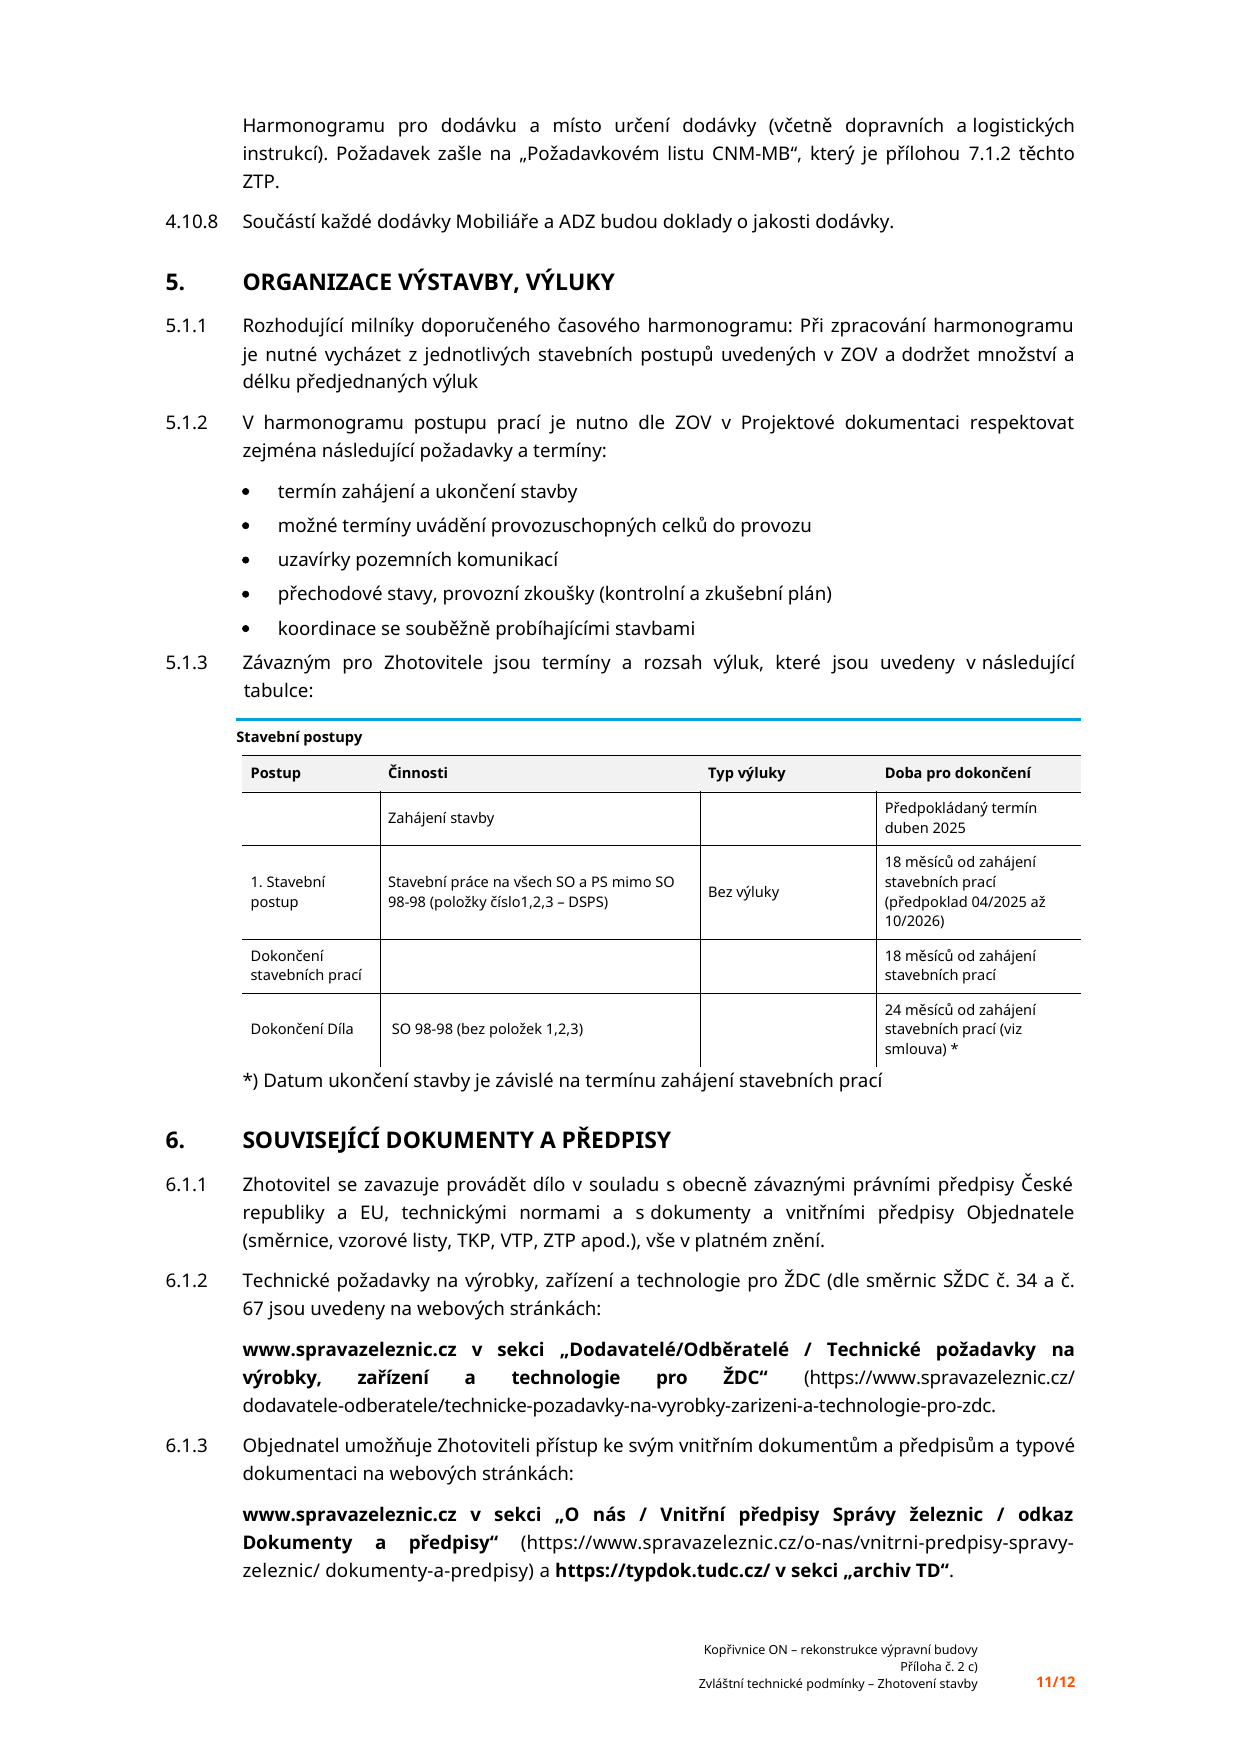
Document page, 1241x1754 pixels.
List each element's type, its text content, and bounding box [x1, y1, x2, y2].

table_header Postup [242, 756, 380, 791]
list uzavírky pozemních komunikací [242, 546, 1075, 572]
text Závazným pro Zhotovitele jsou termíny a rozsah výluk, které jsou uvedeny v následující tabulce: [165, 649, 1075, 703]
text V harmonogramu postupu prací je nutno dle ZOV v Projektové dokumentaci respektovat zejména následující požadavky a termíny: [165, 409, 1075, 463]
text ORGANIZACE VÝSTAVBY, VÝLUKY [165, 266, 1075, 297]
table_cell 18 měsíců od zahájení stavebních prací [877, 940, 1081, 993]
text www.spravazeleznic.cz v sekci „O nás / Vnitřní předpisy Správy železnic / odkaz Dokumenty a předpisy“ (https://www.spravazeleznic.cz/o-nas/vnitrni-predpisy-spravy-zeleznic/ dokumenty-a-predpisy) a https://typdok.tudc.cz/ v sekci „archiv TD“. [242, 1501, 1075, 1583]
table_cell Bez výluky [701, 846, 876, 939]
text *) Datum ukončení stavby je závislé na termínu zahájení stavebních prací [242, 1067, 1075, 1092]
text Rozhodující milníky doporučeného časového harmonogramu: Při zpracování harmonogramu je nutné vycházet z jednotlivých stavebních postupů uvedených v ZOV a dodržet množství a délku předjednaných výluk [165, 313, 1075, 394]
list přechodové stavy, provozní zkoušky (kontrolní a zkušební plán) [242, 581, 1075, 606]
list koordinace se souběžně probíhajícími stavbami [242, 615, 1075, 641]
table_cell SO 98-98 (bez položek 1,2,3) [381, 994, 700, 1067]
table_cell Dokončení stavebních prací [242, 940, 380, 993]
list termín zahájení a ukončení stavby [242, 478, 1075, 503]
table_cell [701, 793, 876, 845]
table_cell 18 měsíců od zahájení stavebních prací (předpoklad 04/2025 až 10/2026) [877, 846, 1081, 939]
table_header Činnosti [380, 756, 700, 791]
table_header Typ výluky [700, 756, 876, 791]
table_cell [701, 940, 876, 993]
text SOUVISEJÍCÍ DOKUMENTY A PŘEDPISY [165, 1124, 1075, 1155]
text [165, 112, 1075, 194]
table_header Doba pro dokončení [876, 756, 1081, 791]
text Zhotovitel se zavazuje provádět dílo v souladu s obecně závaznými právními předpisy České republiky a EU, technickými normami a s dokumenty a vnitřními předpisy Objednatele (směrnice, vzorové listy, TKP, VTP, ZTP apod.), vše v platném znění. [165, 1171, 1075, 1253]
text Objednatel umožňuje Zhotoviteli přístup ke svým vnitřním dokumentům a předpisům a typové dokumentaci na webových stránkách: [165, 1433, 1075, 1486]
table_cell [701, 994, 876, 1067]
text Stavební postupy [236, 721, 1081, 747]
table_cell Stavební práce na všech SO a PS mimo SO 98-98 (položky číslo1,2,3 – DSPS) [381, 846, 700, 939]
text Technické požadavky na výrobky, zařízení a technologie pro ŽDC (dle směrnic SŽDC č. 34 a č. 67 jsou uvedeny na webových stránkách: [165, 1268, 1075, 1321]
text www.spravazeleznic.cz v sekci „Dodavatelé/Odběratelé / Technické požadavky na výrobky, zařízení a technologie pro ŽDC“ (https://www.spravazeleznic.cz/ dodavatele-odberatele/technicke-pozadavky-na-vyrobky-zarizeni-a-technologie-pro-zdc. [242, 1336, 1075, 1418]
text Součástí každé dodávky Mobiliáře a ADZ budou doklady o jakosti dodávky. [165, 209, 1075, 234]
table_cell [242, 793, 380, 845]
table_cell [381, 940, 700, 993]
table_cell 1. Stavební postup [242, 846, 380, 939]
table_cell 24 měsíců od zahájení stavebních prací (viz smlouva) * [877, 994, 1081, 1067]
table_cell Dokončení Díla [242, 994, 380, 1067]
list možné termíny uvádění provozuschopných celků do provozu [242, 512, 1075, 538]
table_cell Předpokládaný termín duben 2025 [877, 793, 1081, 845]
table_cell Zahájení stavby [381, 793, 700, 845]
